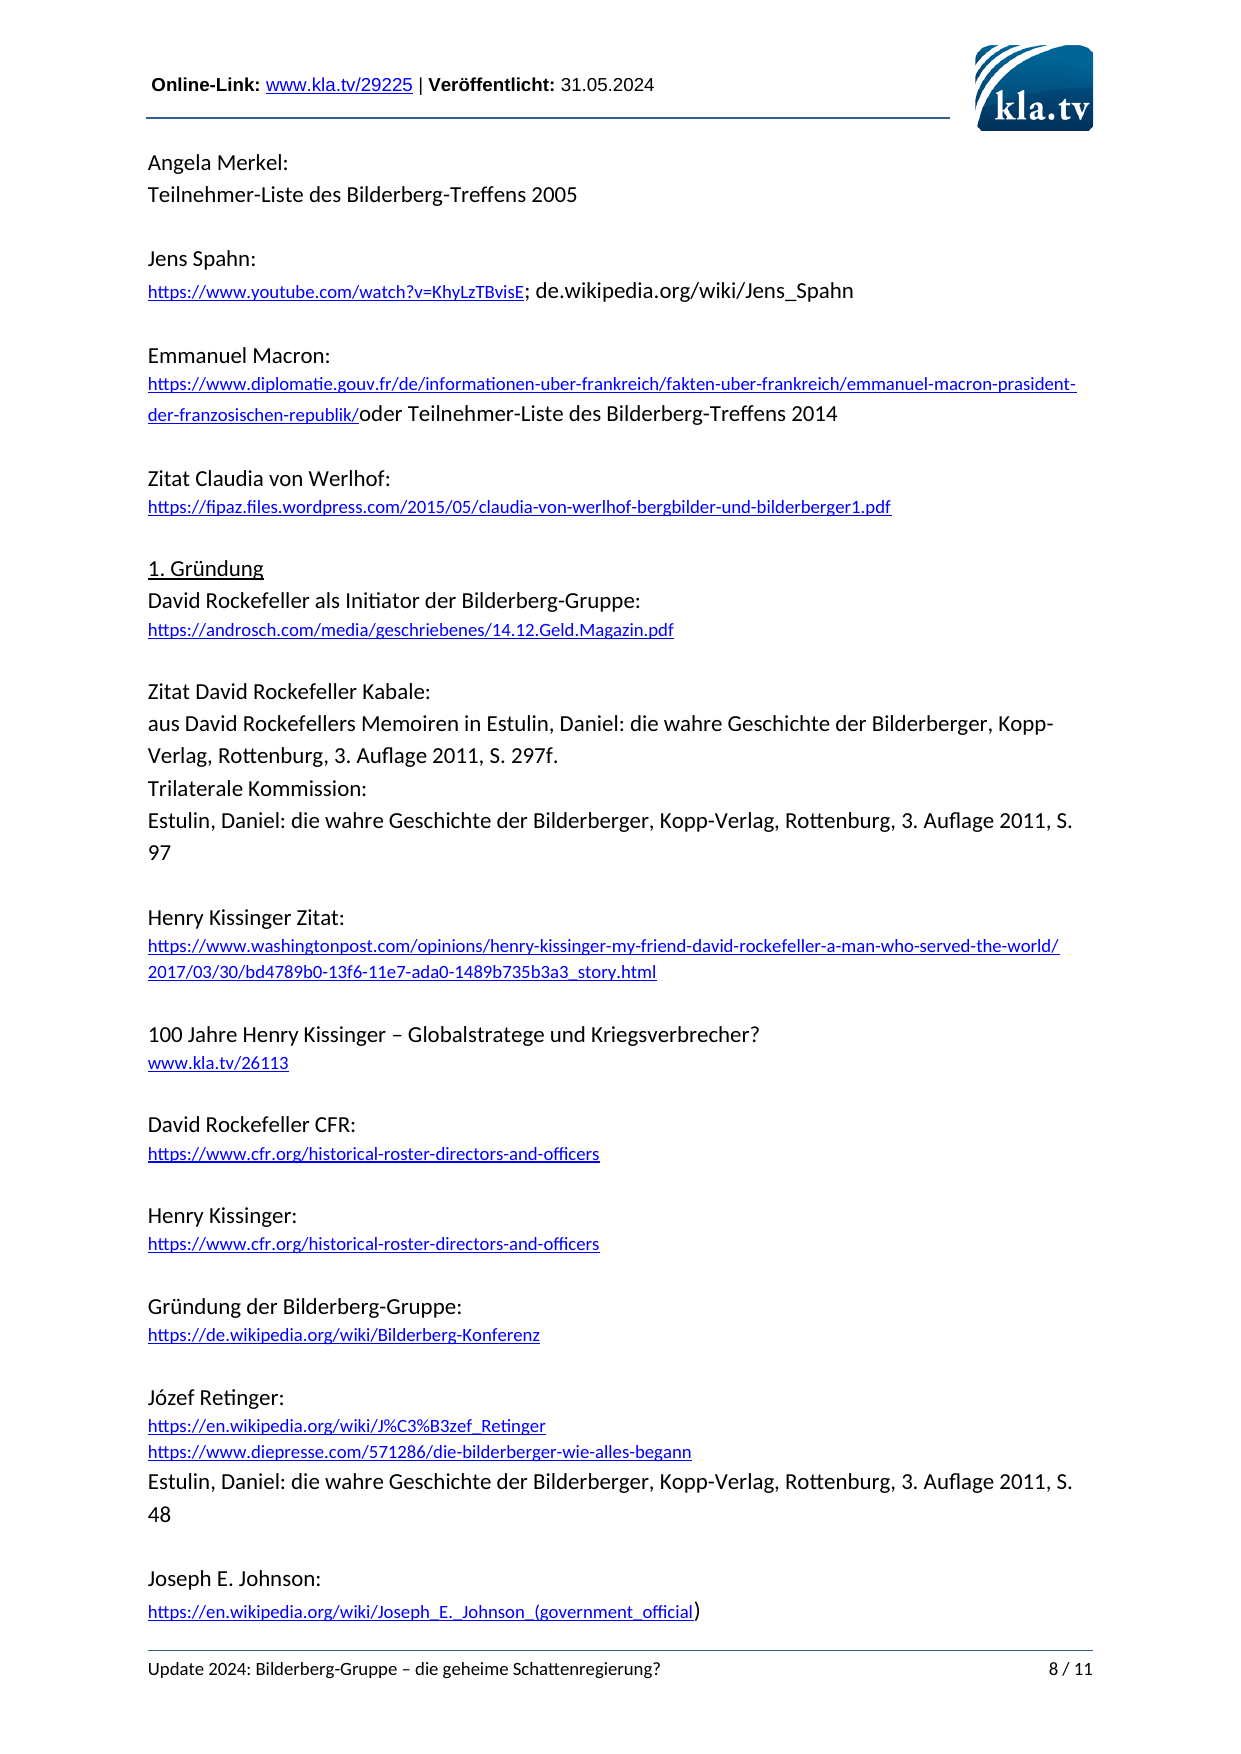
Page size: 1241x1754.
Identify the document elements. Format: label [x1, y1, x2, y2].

text [148, 148, 1093, 1624]
picture [974, 45, 1093, 130]
picture [1084, 45, 1093, 51]
